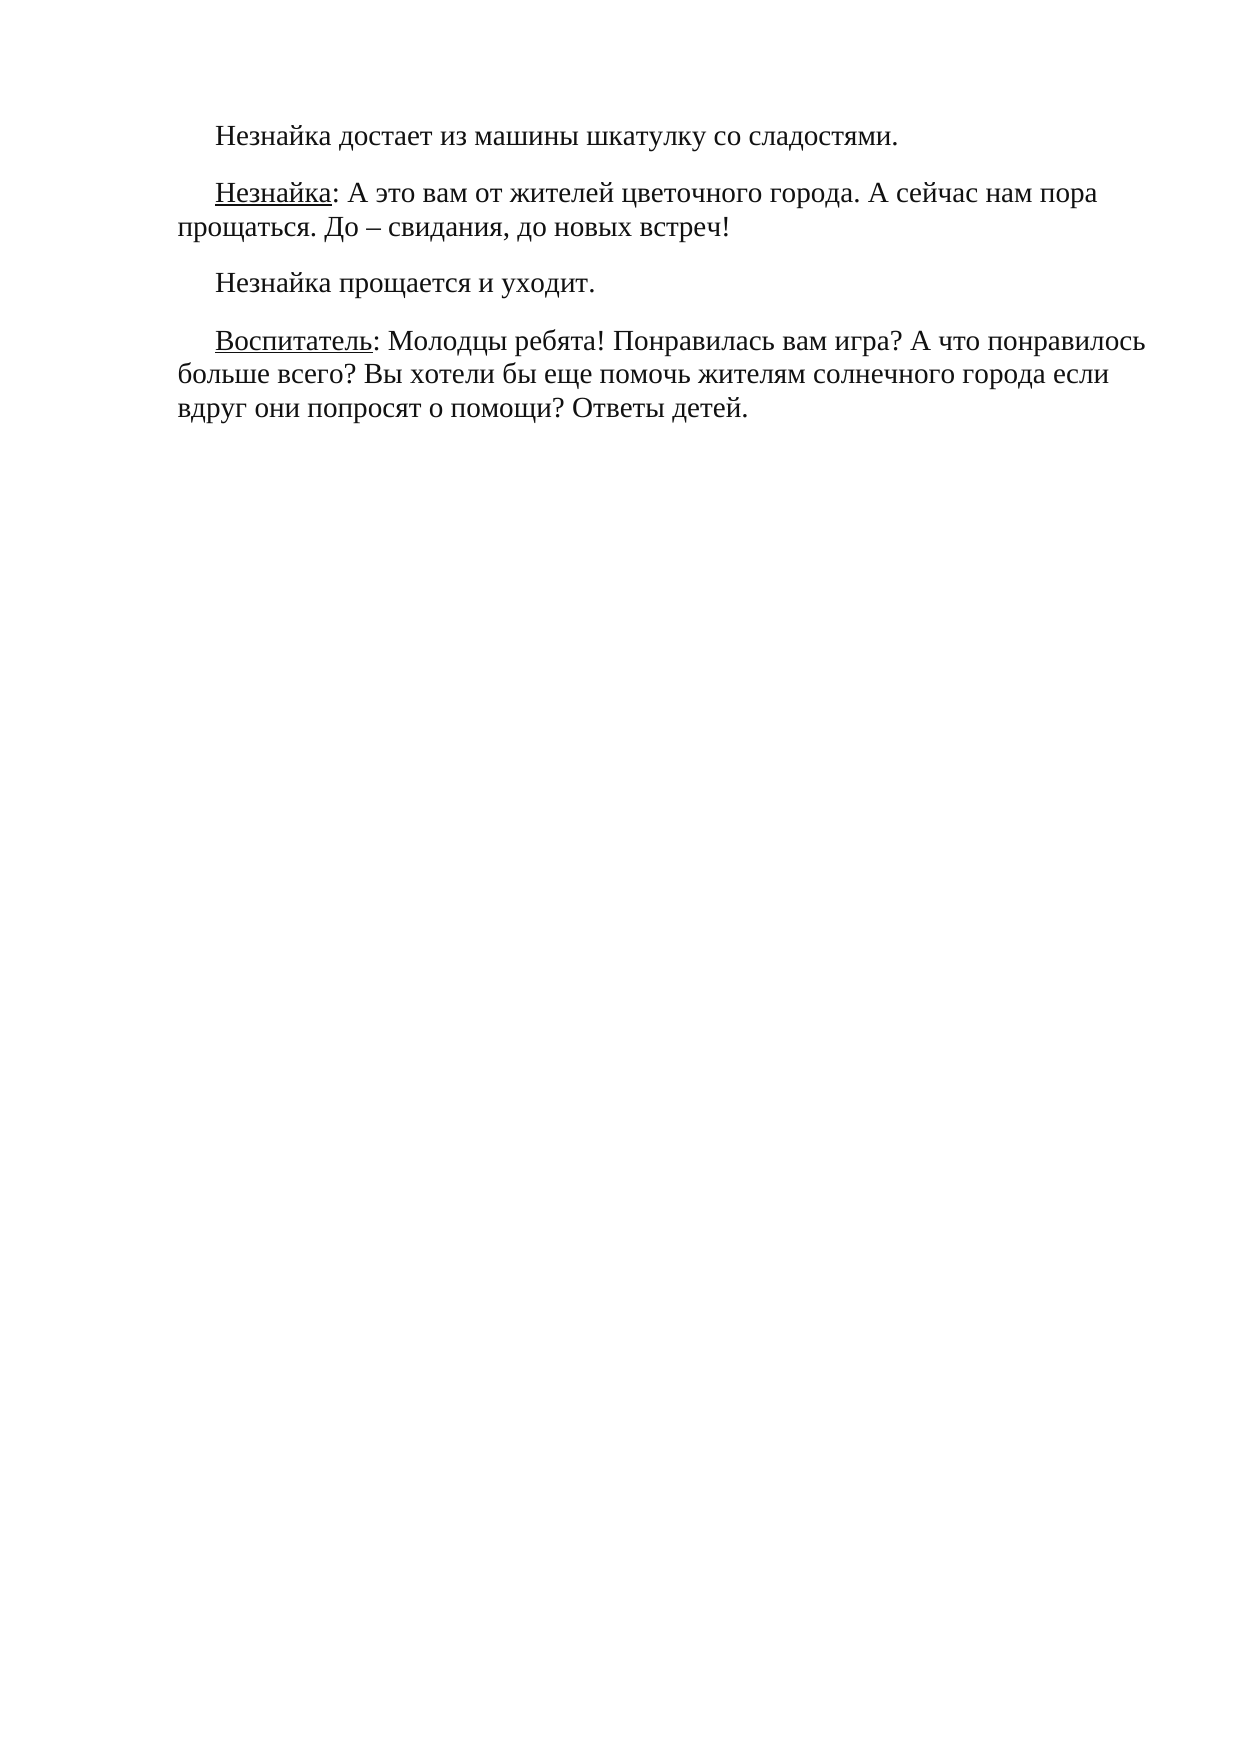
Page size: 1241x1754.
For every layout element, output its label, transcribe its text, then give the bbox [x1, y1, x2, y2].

text Незнайка достает из машины шкатулку со сладостями. [177, 118, 1152, 152]
text Воспитатель: Молодцы ребята! Понравилась вам игра? А что понравилось больше всего? Вы хотели бы еще помочь жителям солнечного города если вдруг они попросят о помощи? Ответы детей. [177, 323, 1152, 423]
text Незнайка прощается и уходит. [177, 266, 1152, 299]
text Незнайка: А это вам от жителей цветочного города. А сейчас нам пора прощаться. До – свидания, до новых встреч! [177, 175, 1152, 242]
